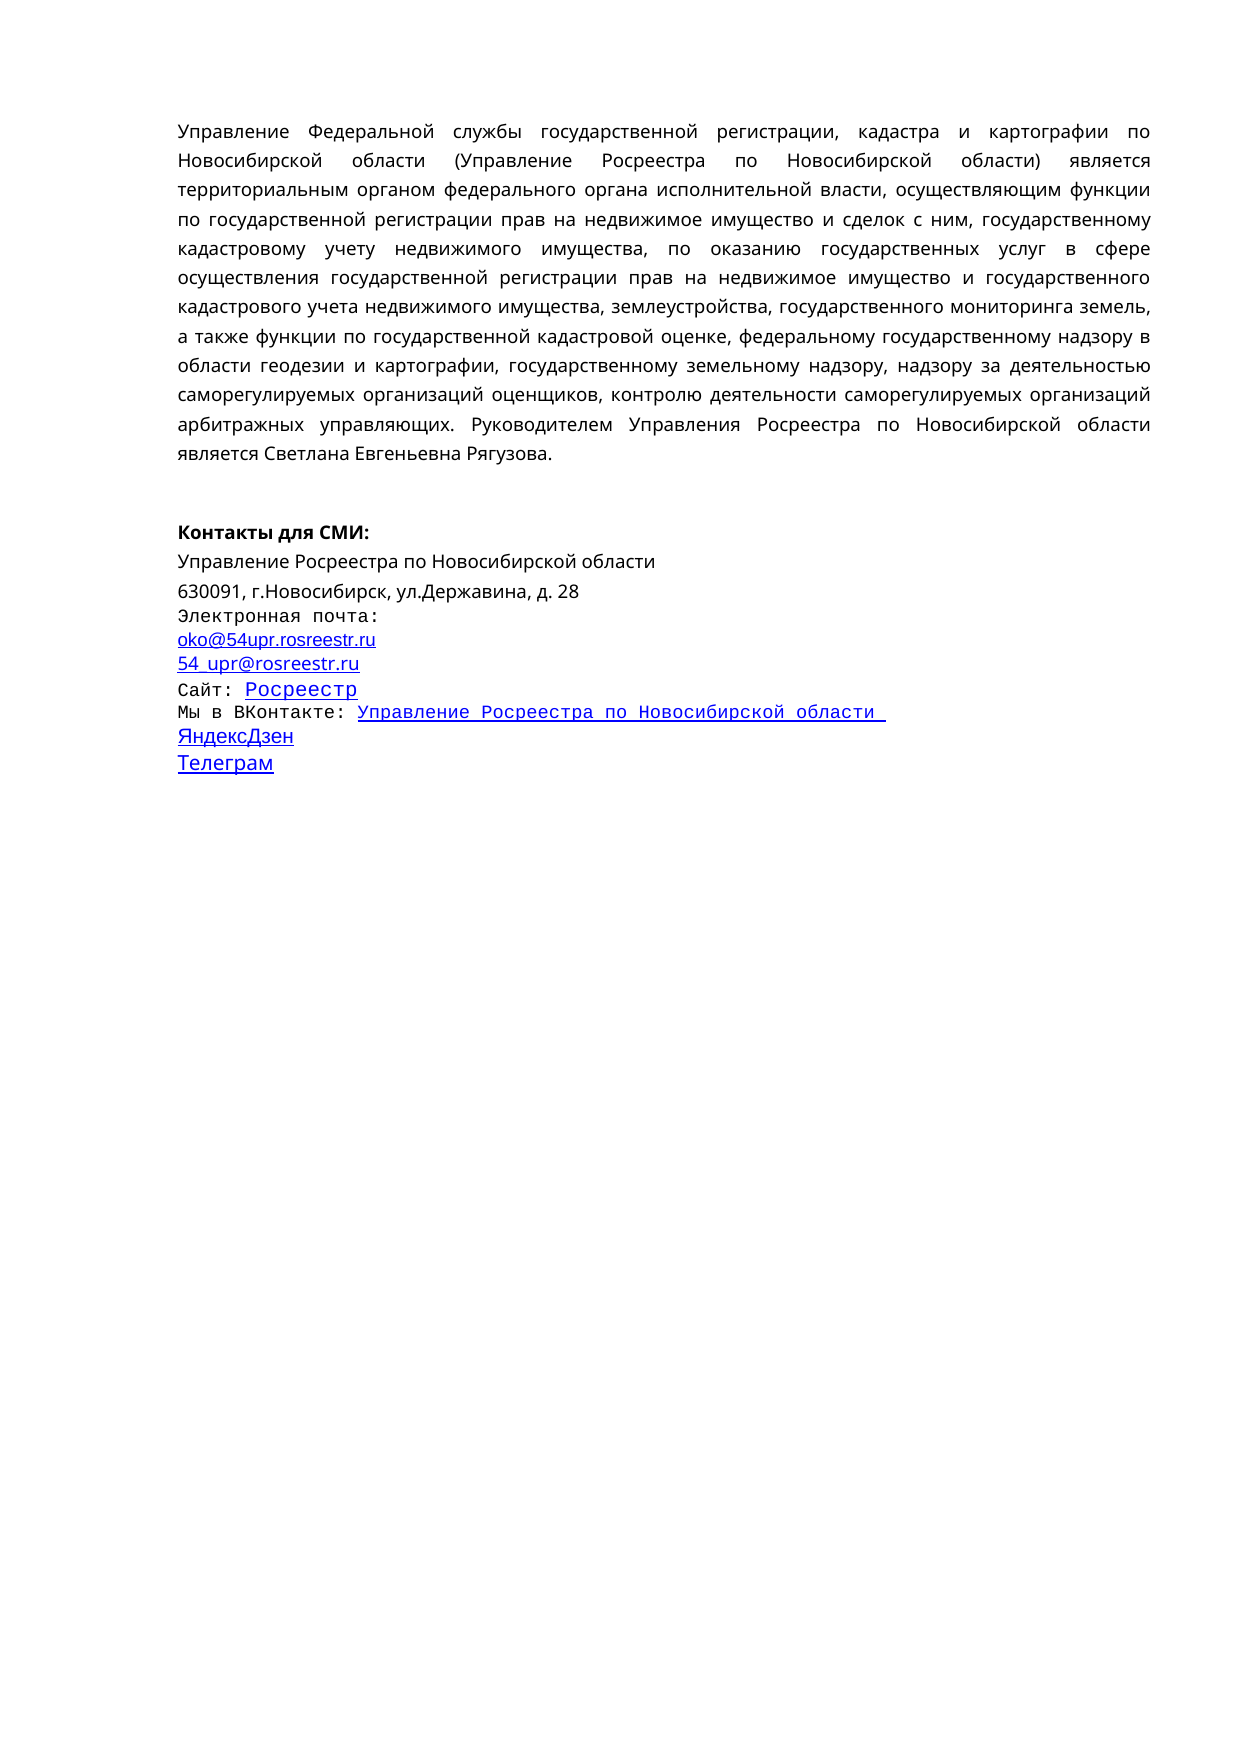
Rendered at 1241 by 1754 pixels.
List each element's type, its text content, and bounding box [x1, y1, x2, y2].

text Сайт: Росреестр [177, 679, 1152, 703]
text Управление Федеральной службы государственной регистрации, кадастра и картографии по Новосибирской области (Управление Росреестра по Новосибирской области) является территориальным органом федерального органа исполнительной власти, осуществляющим функции по государственной регистрации прав на недвижимое имущество и сделок с ним, государственному кадастровому учету недвижимого имущества, по оказанию государственных услуг в сфере осуществления государственной регистрации прав на недвижимое имущество и государственного кадастрового учета недвижимого имущества, землеустройства, государственного мониторинга земель, а также функции по государственной кадастровой оценке, федеральному государственному надзору в области геодезии и картографии, государственному земельному надзору, надзору за деятельностью саморегулируемых организаций оценщиков, контролю деятельности саморегулируемых организаций арбитражных управляющих. Руководителем Управления Росреестра по Новосибирской области является Светлана Евгеньевна Рягузова. [177, 118, 1152, 466]
text ЯндексДзен [177, 724, 1152, 748]
text Контакты для СМИ: [177, 519, 1152, 545]
text 630091, г.Новосибирск, ул.Державина, д. 28 [177, 578, 1152, 603]
text Мы в ВКонтакте: Управление Росреестра по Новосибирской области [177, 703, 1152, 724]
text Электронная почта: [177, 607, 1152, 628]
text Управление Росреестра по Новосибирской области [177, 549, 1152, 574]
text Телеграм [177, 748, 1152, 777]
text oko@54upr.rosreestr.ru [177, 628, 1152, 650]
text 54_upr@rosreestr.ru [177, 650, 1152, 676]
